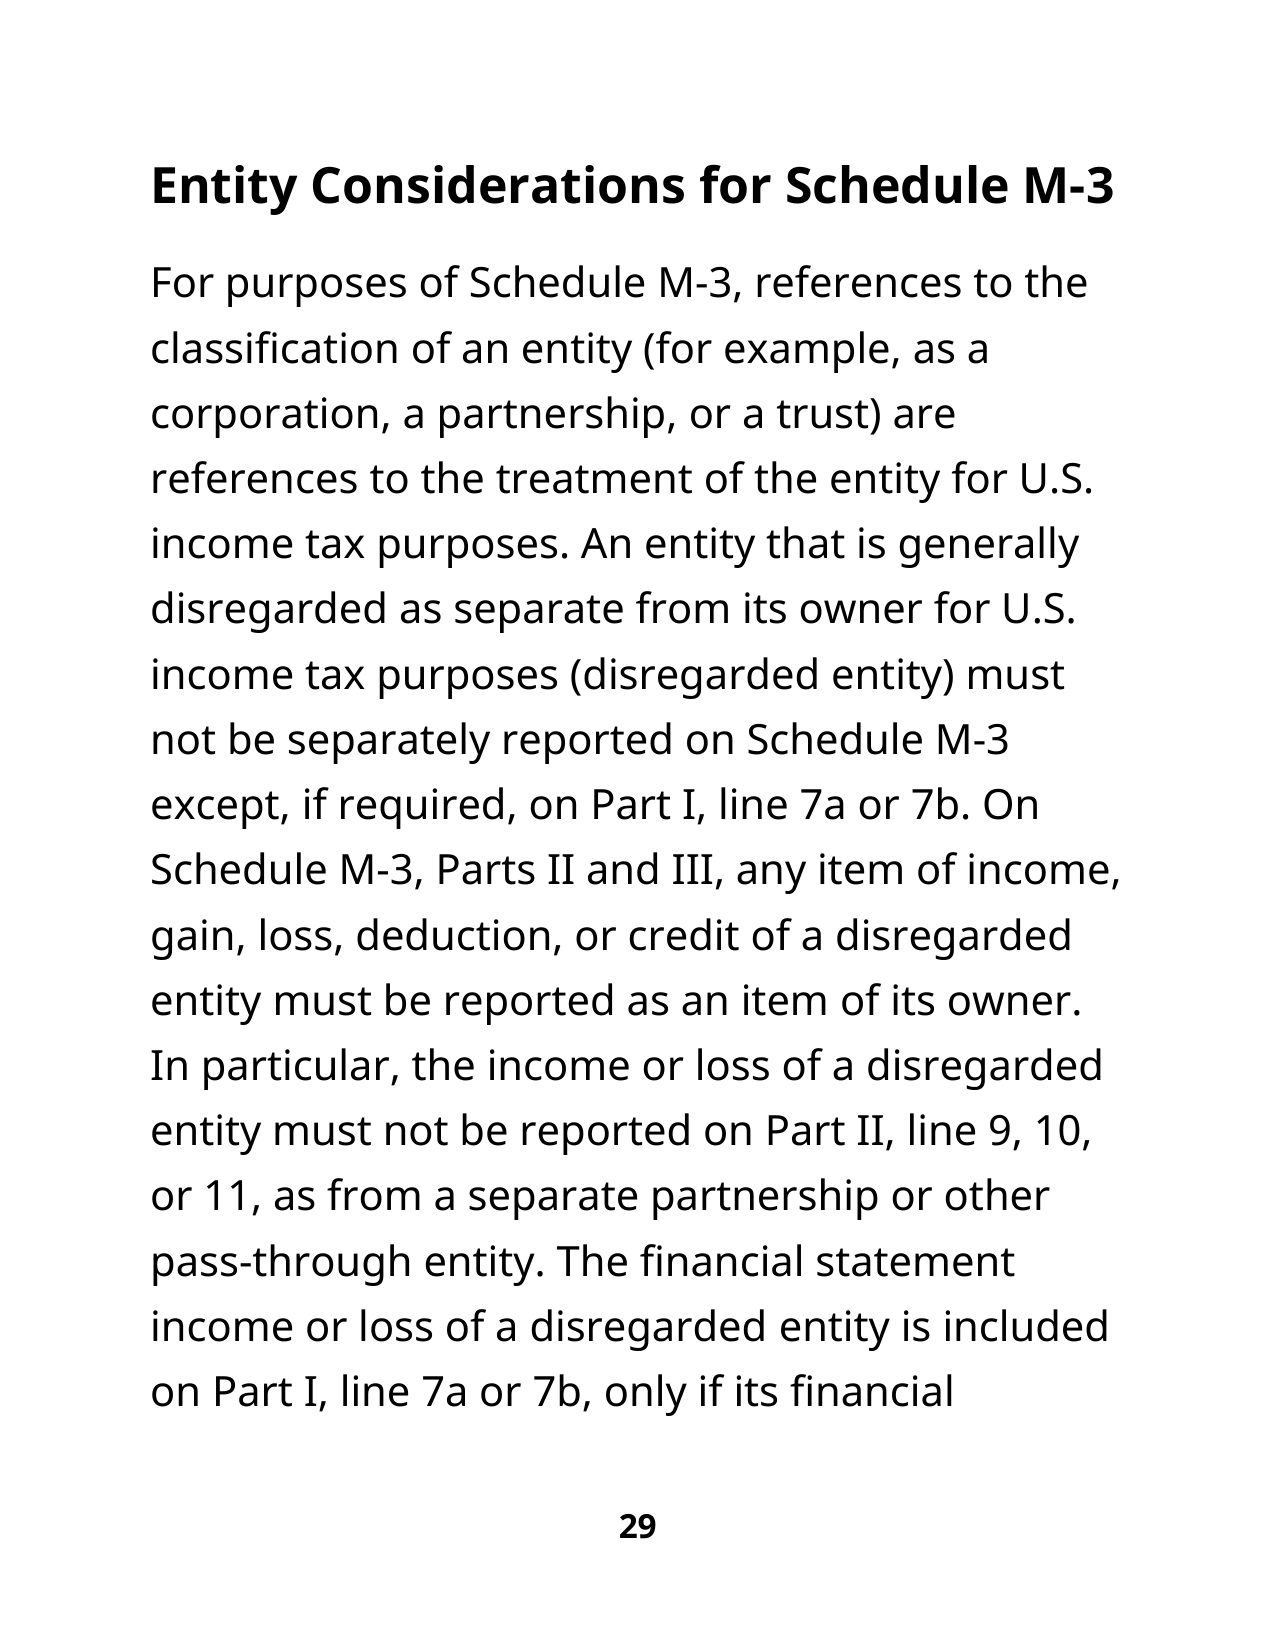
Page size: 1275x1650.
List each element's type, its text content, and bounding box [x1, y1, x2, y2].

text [150, 253, 1125, 1419]
subtitle Entity Considerations for Schedule M-3 [150, 150, 1125, 218]
